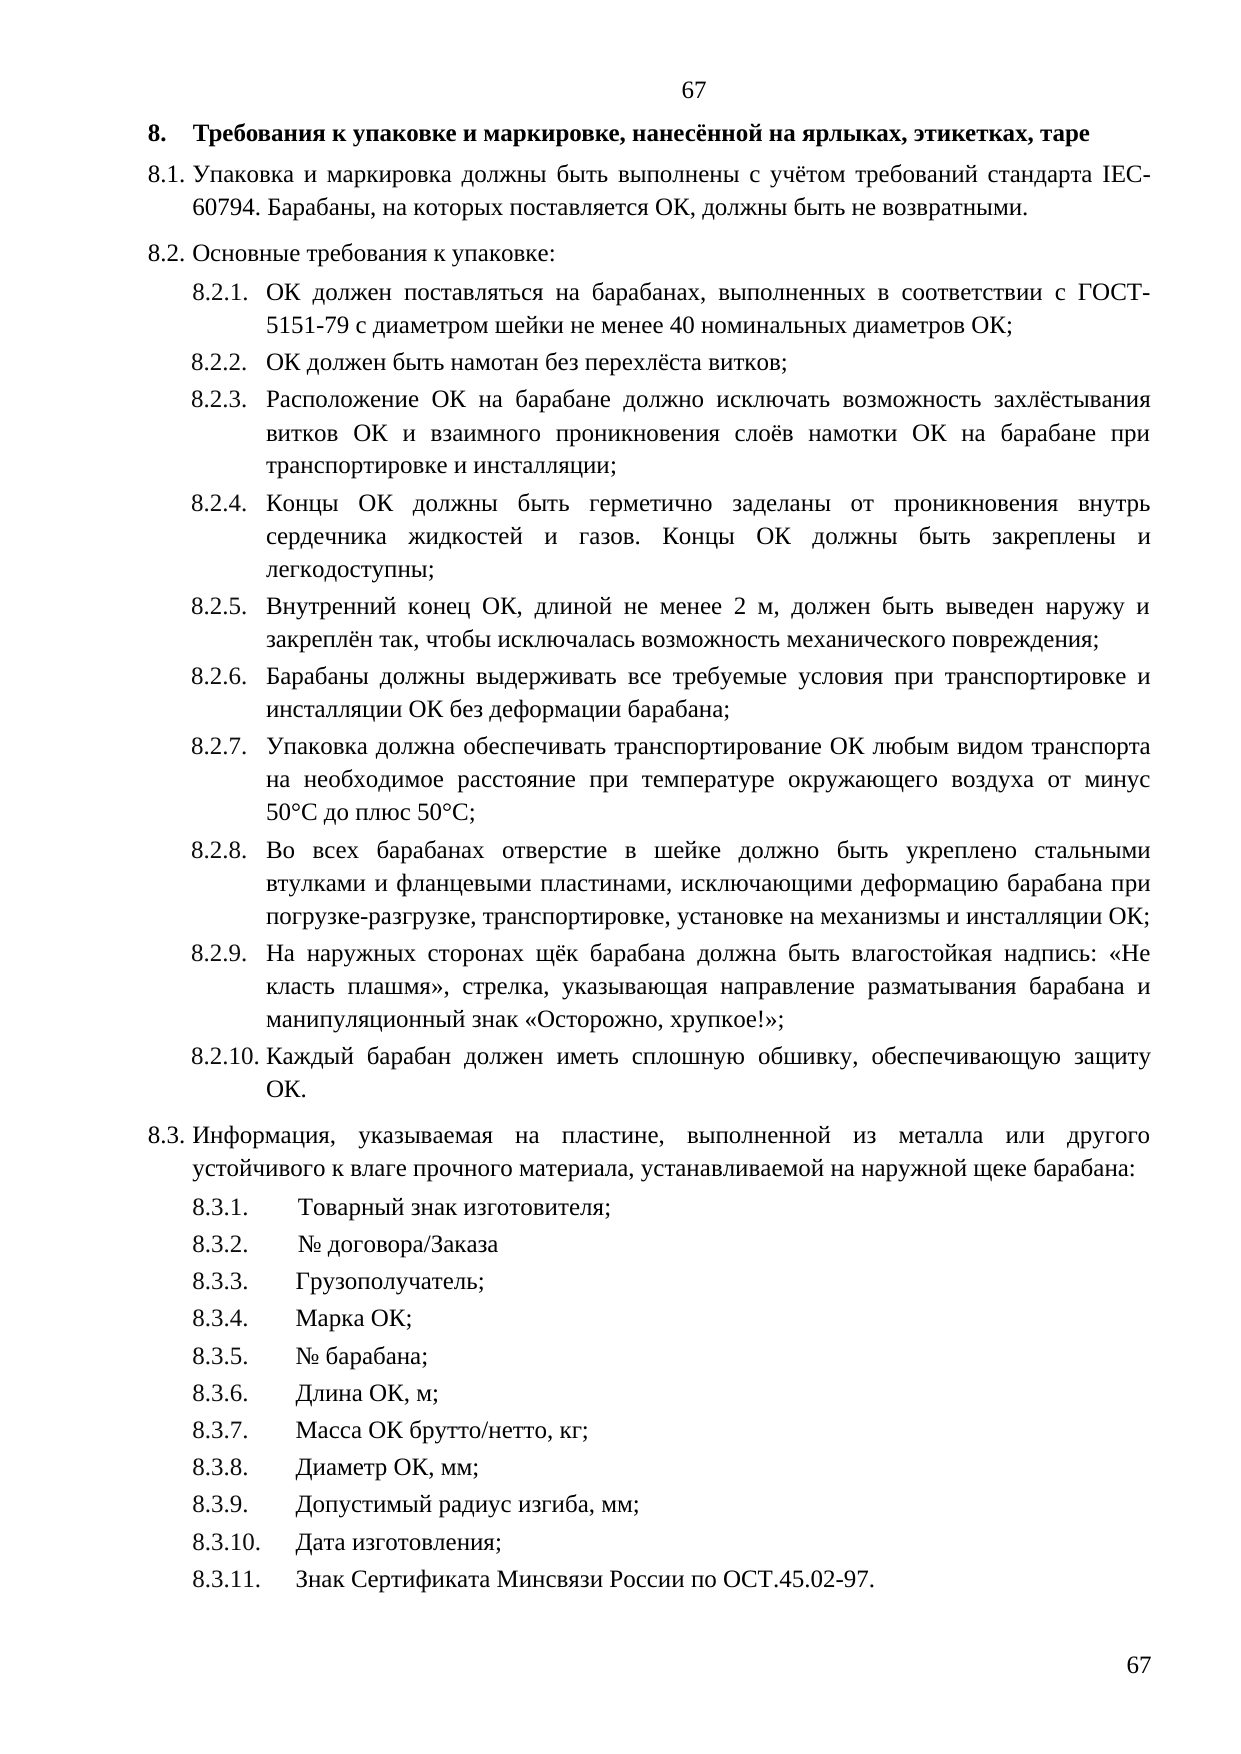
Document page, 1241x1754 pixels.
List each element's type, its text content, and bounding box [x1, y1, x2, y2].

list Дата изготовления; [192, 1527, 1152, 1555]
list № барабана; [192, 1341, 1152, 1369]
list № договора/Заказа [192, 1229, 1152, 1258]
list Во всех барабанах отверстие в шейке должно быть укреплено стальными втулками и фланцевыми пластинами, исключающими деформацию барабана при погрузке-разгрузке, транспортировке, установке на механизмы и инсталляции ОК; [191, 835, 1152, 929]
list Грузополучатель; [192, 1266, 1152, 1295]
list Внутренний конец ОК, длиной не менее 2 м, должен быть выведен наружу и закреплён так, чтобы исключалась возможность механического повреждения; [191, 591, 1152, 653]
list На наружных сторонах щёк барабана должна быть влагостойкая надпись: «Не класть плашмя», стрелка, указывающая направление разматывания барабана и манипуляционный знак «Осторожно, хрупкое!»; [191, 938, 1152, 1033]
list Упаковка и маркировка должны быть выполнены с учётом требований стандарта IEC-60794. Барабаны, на которых поставляется ОК, должны быть не возвратными. [148, 159, 1152, 221]
list Допустимый радиус изгиба, мм; [192, 1489, 1152, 1518]
list Марка ОК; [192, 1303, 1152, 1332]
list Концы ОК должны быть герметично заделаны от проникновения внутрь сердечника жидкостей и газов. Концы ОК должны быть закреплены и легкодоступны; [191, 488, 1152, 583]
list Информация, указываемая на пластине, выполненной из металла или другого устойчивого к влаге прочного материала, устанавливаемой на наружной щеке барабана: [148, 1120, 1152, 1181]
list ОК должен быть намотан без перехлёста витков; [191, 347, 1152, 376]
list Барабаны должны выдерживать все требуемые условия при транспортировке и инсталляции ОК без деформации барабана; [191, 661, 1152, 723]
list Знак Сертификата Минсвязи России по ОСТ.45.02-97. [192, 1564, 1152, 1593]
list Товарный знак изготовителя; [192, 1192, 1152, 1221]
list Каждый барабан должен иметь сплошную обшивку, обеспечивающую защиту ОК. [191, 1041, 1152, 1103]
list Основные требования к упаковке: [148, 238, 1152, 267]
list ОК должен поставляться на барабанах, выполненных в соответствии с ГОСТ-5151-79 с диаметром шейки не менее 40 номинальных диаметров ОК; [192, 277, 1152, 339]
list Требования к упаковке и маркировке, нанесённой на ярлыках, этикетках, таре [148, 118, 1152, 147]
list Упаковка должна обеспечивать транспортирование ОК любым видом транспорта на необходимое расстояние при температуре окружающего воздуха от минус 50°С до плюс 50°С; [191, 731, 1152, 826]
list Расположение ОК на барабане должно исключать возможность захлёстывания витков ОК и взаимного проникновения слоёв намотки ОК на барабане при транспортировке и инсталляции; [191, 384, 1152, 479]
list Диаметр ОК, мм; [192, 1452, 1152, 1481]
list Масса ОК брутто/нетто, кг; [192, 1415, 1152, 1444]
list Длина ОК, м; [192, 1378, 1152, 1407]
